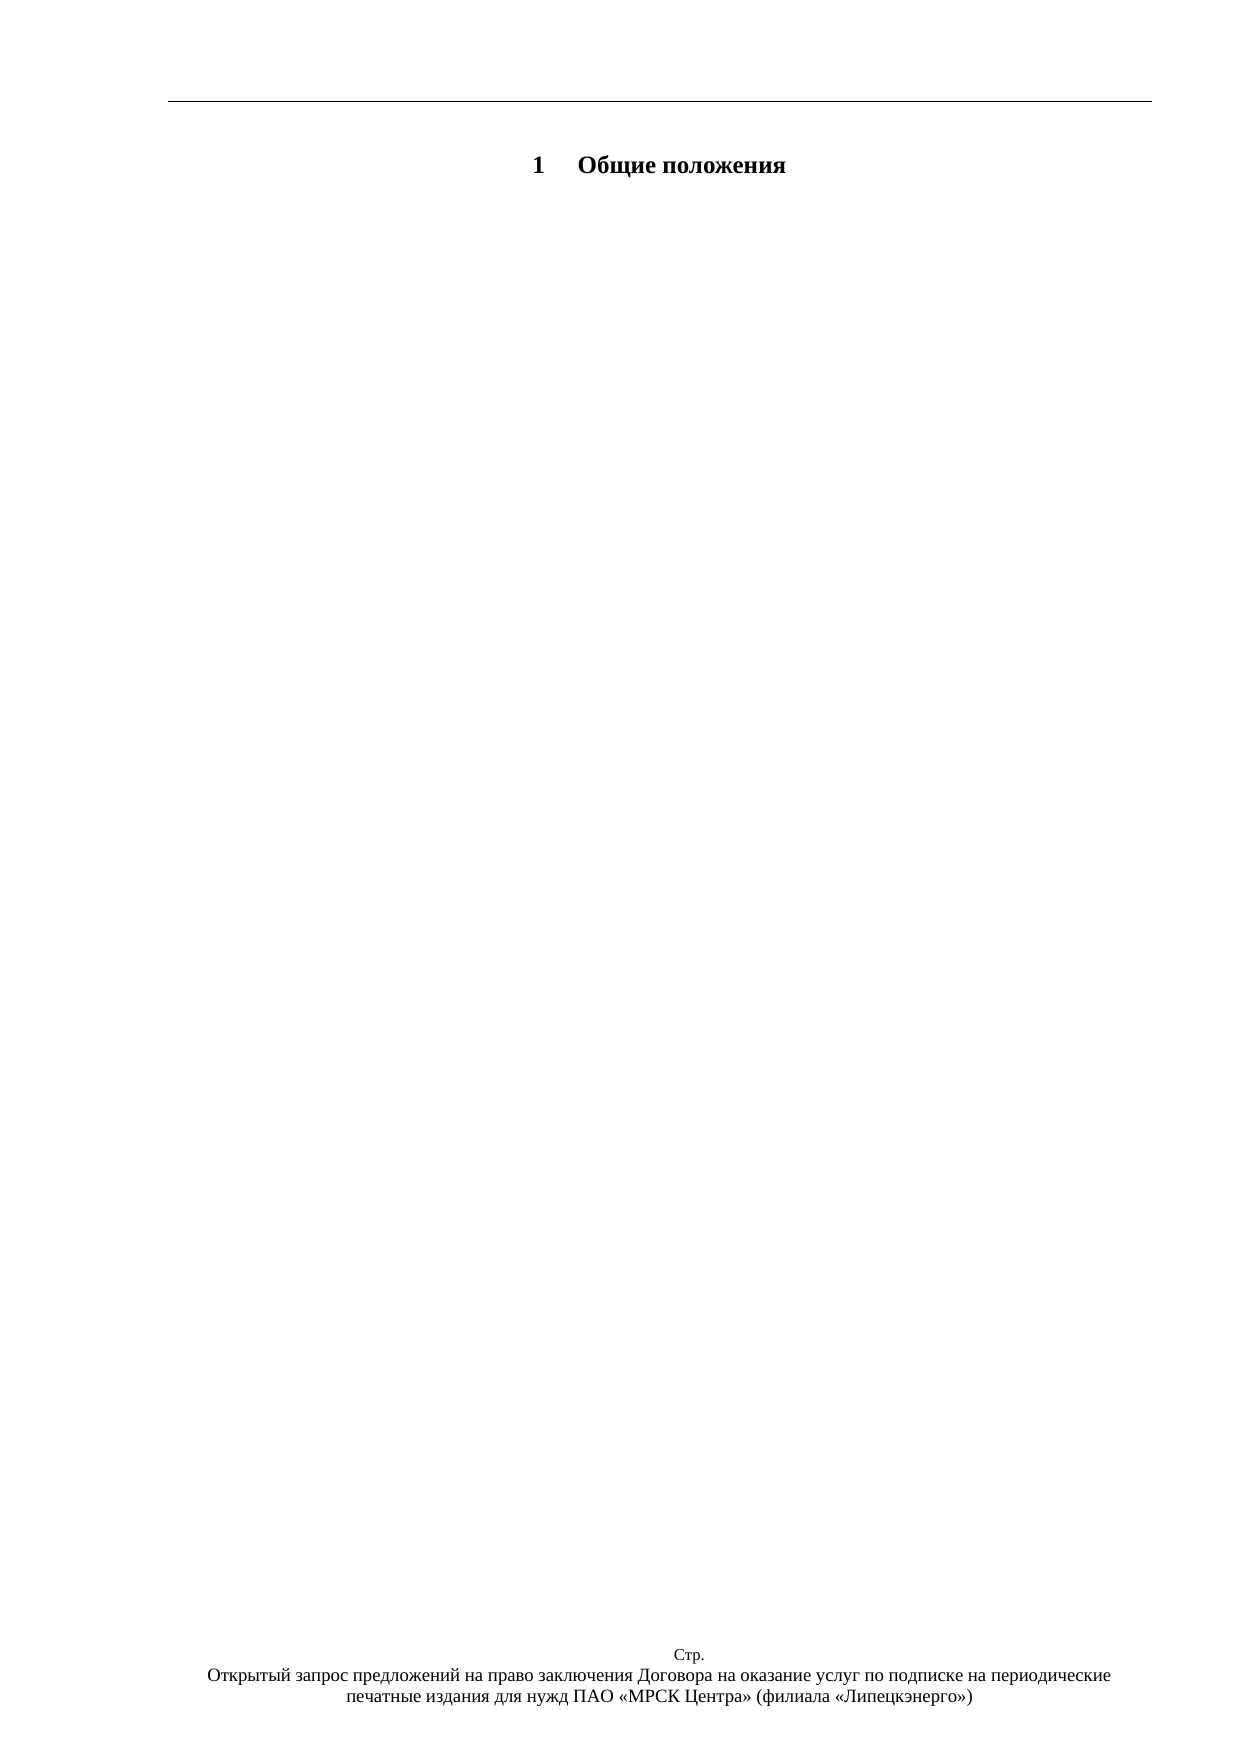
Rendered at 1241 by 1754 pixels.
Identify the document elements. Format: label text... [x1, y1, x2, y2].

subtitle Общие положения [166, 150, 1152, 179]
